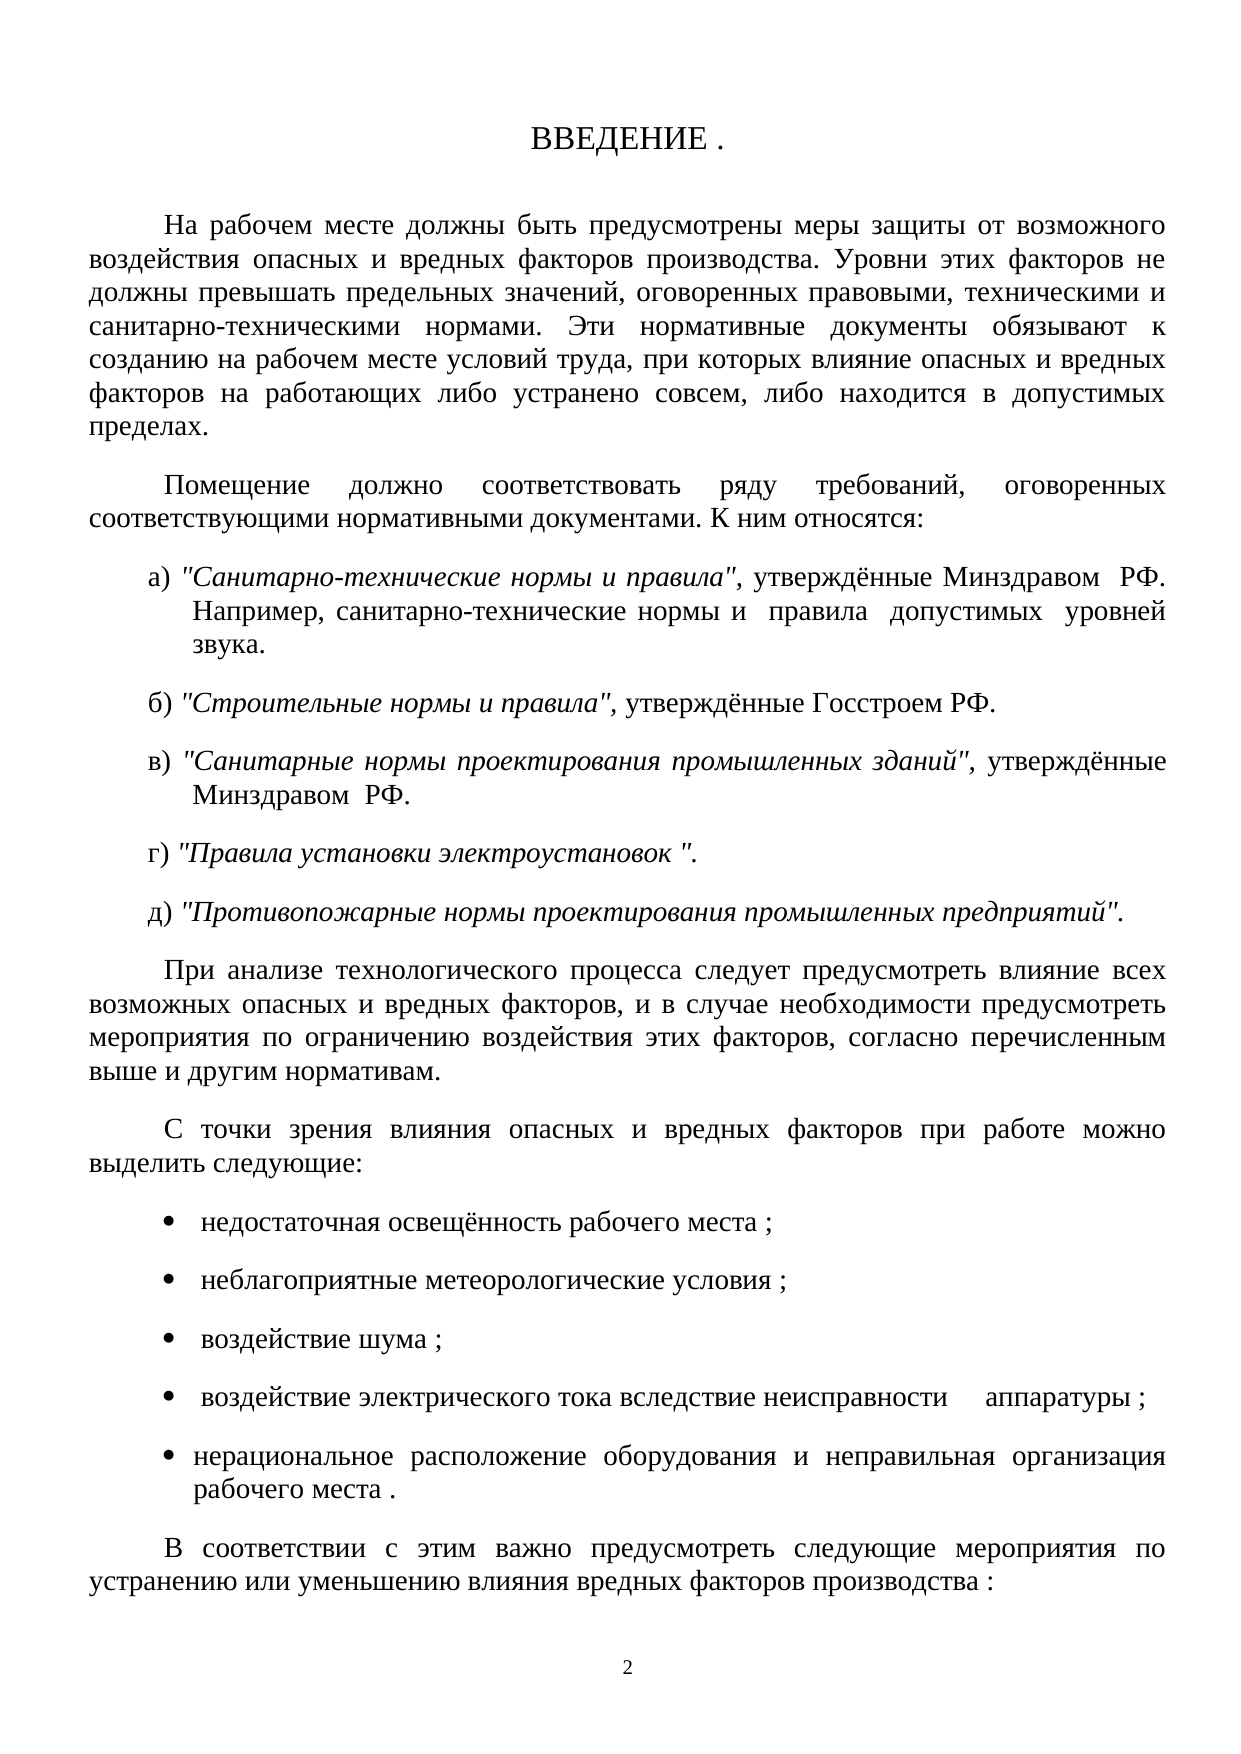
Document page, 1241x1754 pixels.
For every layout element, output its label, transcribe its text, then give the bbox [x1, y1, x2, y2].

list воздействие шума ; [164, 1321, 1167, 1354]
text При анализе технологического процесса следует предусмотреть влияние всех возможных опасных и вредных факторов, и в случае необходимости предусмотреть мероприятия по ограничению воздействия этих факторов, согласно перечисленным выше и другим нормативам. [89, 953, 1167, 1087]
text На рабочем месте должны быть предусмотрены меры защиты от возможного воздействия опасных и вредных факторов производства. Уровни этих факторов не должны превышать предельных значений, оговоренных правовыми, техническими и санитарно-техническими нормами. Эти нормативные документы обязывают к созданию на рабочем месте условий труда, при которых влияние опасных и вредных факторов на работающих либо устранено совсем, либо находится в допустимых пределах. [89, 207, 1167, 442]
list неблагоприятные метеорологические условия ; [164, 1262, 1167, 1296]
text ВВЕДЕНИЕ . [89, 118, 1167, 157]
text б) "Строительные нормы и правила", утверждённые Госстроем РФ. [148, 685, 1167, 718]
text С точки зрения влияния опасных и вредных факторов при работе можно выделить следующие: [89, 1112, 1167, 1179]
text в) "Санитарные нормы проектирования промышленных зданий", утверждённые Минздравом РФ. [148, 743, 1167, 811]
text а) "Санитарно-технические нормы и правила", утверждённые Минздравом РФ. Например, санитарно-технические нормы и правила допустимых уровней звука. [148, 559, 1167, 660]
list недостаточная освещённость рабочего места ; [164, 1204, 1167, 1237]
text В соответствии с этим важно предусмотреть следующие мероприятия по устранению или уменьшению влияния вредных факторов производства : [89, 1530, 1167, 1597]
text Помещение должно соответствовать ряду требований, оговоренных соответствующими нормативными документами. К ним относятся: [89, 467, 1167, 534]
text г) "Правила установки электроустановок ". [148, 836, 1167, 869]
text д) "Противопожарные нормы проектирования промышленных предприятий". [148, 894, 1167, 928]
list нерациональное расположение оборудования и неправильная организация рабочего места . [164, 1438, 1167, 1505]
list воздействие электрического тока вследствие неисправности аппаратуры ; [164, 1379, 1167, 1413]
